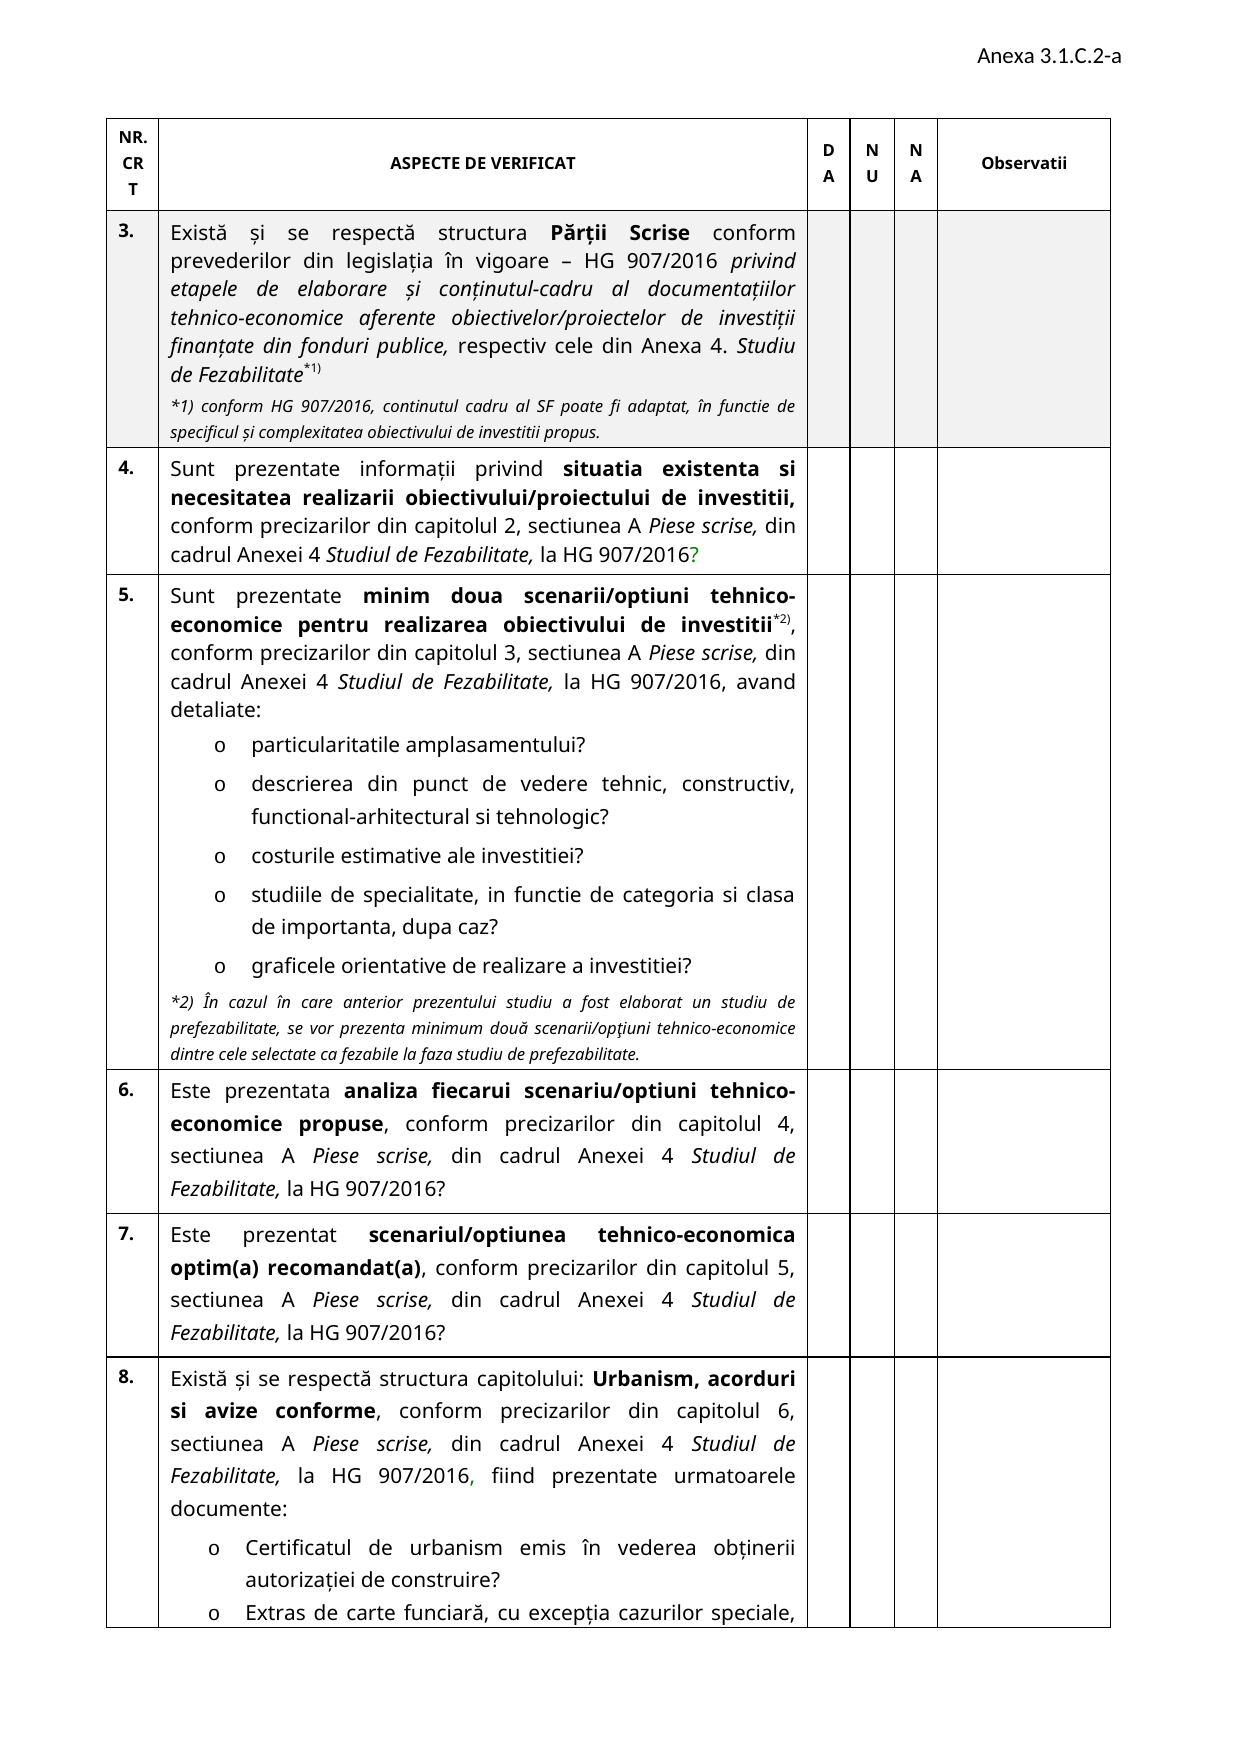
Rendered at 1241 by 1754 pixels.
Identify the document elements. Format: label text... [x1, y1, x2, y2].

table_cell [895, 1070, 937, 1213]
table_cell [851, 448, 894, 574]
table_header ASPECTE DE VERIFICAT [159, 119, 807, 210]
table_cell [808, 1214, 849, 1356]
table_cell [895, 211, 937, 447]
table_cell [808, 448, 849, 574]
table_cell [107, 211, 158, 447]
table_cell [938, 1214, 1110, 1356]
table_header NU [851, 119, 894, 210]
table_cell [851, 1358, 894, 1627]
table_cell [808, 575, 849, 1069]
table_cell [895, 575, 937, 1069]
table_cell [808, 211, 849, 447]
table_header NA [895, 119, 937, 210]
table_cell [938, 448, 1110, 574]
table_cell [938, 1358, 1110, 1627]
table_cell [851, 211, 894, 447]
table_cell [895, 1214, 937, 1356]
table_header DA [808, 119, 849, 210]
table_cell Sunt prezentate minim doua scenarii/optiuni tehnico-economice pentru realizarea obiectivului de investitii*2), conform precizarilor din capitolul 3, sectiunea A Piese scrise, din cadrul Anexei 4 Studiul de Fezabilitate, la HG 907/2016, avand detaliate: particularitatile amplasamentului? descrierea din punct de vedere tehnic, constructiv, functional-arhitectural si tehnologic? costurile estimative ale investitiei? studiile de specialitate, in functie de categoria si clasa de importanta, dupa caz? graficele orientative de realizare a investitiei? *2) În cazul în care anterior prezentului studiu a fost elaborat un studiu de prefezabilitate, se vor prezenta minimum două scenarii/opţiuni tehnico-economice dintre cele selectate ca fezabile la faza studiu de prefezabilitate. [159, 575, 807, 1069]
table_cell [107, 1214, 158, 1356]
table_cell [851, 1070, 894, 1213]
table_cell [938, 575, 1110, 1069]
table_cell [107, 1358, 158, 1627]
table_cell [107, 575, 158, 1069]
table_cell [895, 1358, 937, 1627]
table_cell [159, 1358, 807, 1627]
table_cell Sunt prezentate informații privind situatia existenta si necesitatea realizarii obiectivului/proiectului de investitii, conform precizarilor din capitolul 2, sectiunea A Piese scrise, din cadrul Anexei 4 Studiul de Fezabilitate, la HG 907/2016? [159, 448, 807, 574]
table_header NR. CRT [107, 119, 158, 210]
table_cell Este prezentat scenariul/optiunea tehnico-economica optim(a) recomandat(a), conform precizarilor din capitolul 5, sectiunea A Piese scrise, din cadrul Anexei 4 Studiul de Fezabilitate, la HG 907/2016? [159, 1214, 807, 1356]
table_cell [938, 211, 1110, 447]
table_cell [808, 1358, 849, 1627]
table_cell [895, 448, 937, 574]
table_cell Este prezentata analiza fiecarui scenariu/optiuni tehnico-economice propuse, conform precizarilor din capitolul 4, sectiunea A Piese scrise, din cadrul Anexei 4 Studiul de Fezabilitate, la HG 907/2016? [159, 1070, 807, 1213]
table_cell [851, 1214, 894, 1356]
table_cell Există și se respectă structura Părții Scrise conform prevederilor din legislația în vigoare – HG 907/2016 privind etapele de elaborare şi conţinutul-cadru al documentaţiilor tehnico-economice aferente obiectivelor/proiectelor de investiţii finanţate din fonduri publice, respectiv cele din Anexa 4. Studiu de Fezabilitate*1) *1) conform HG 907/2016, continutul cadru al SF poate fi adaptat, în functie de specificul și complexitatea obiectivului de investitii propus. [159, 211, 807, 447]
table_cell [851, 575, 894, 1069]
table_cell [107, 1070, 158, 1213]
table_cell [938, 1070, 1110, 1213]
table_header Observatii [938, 119, 1110, 210]
table_cell [808, 1070, 849, 1213]
table_cell [107, 448, 158, 574]
